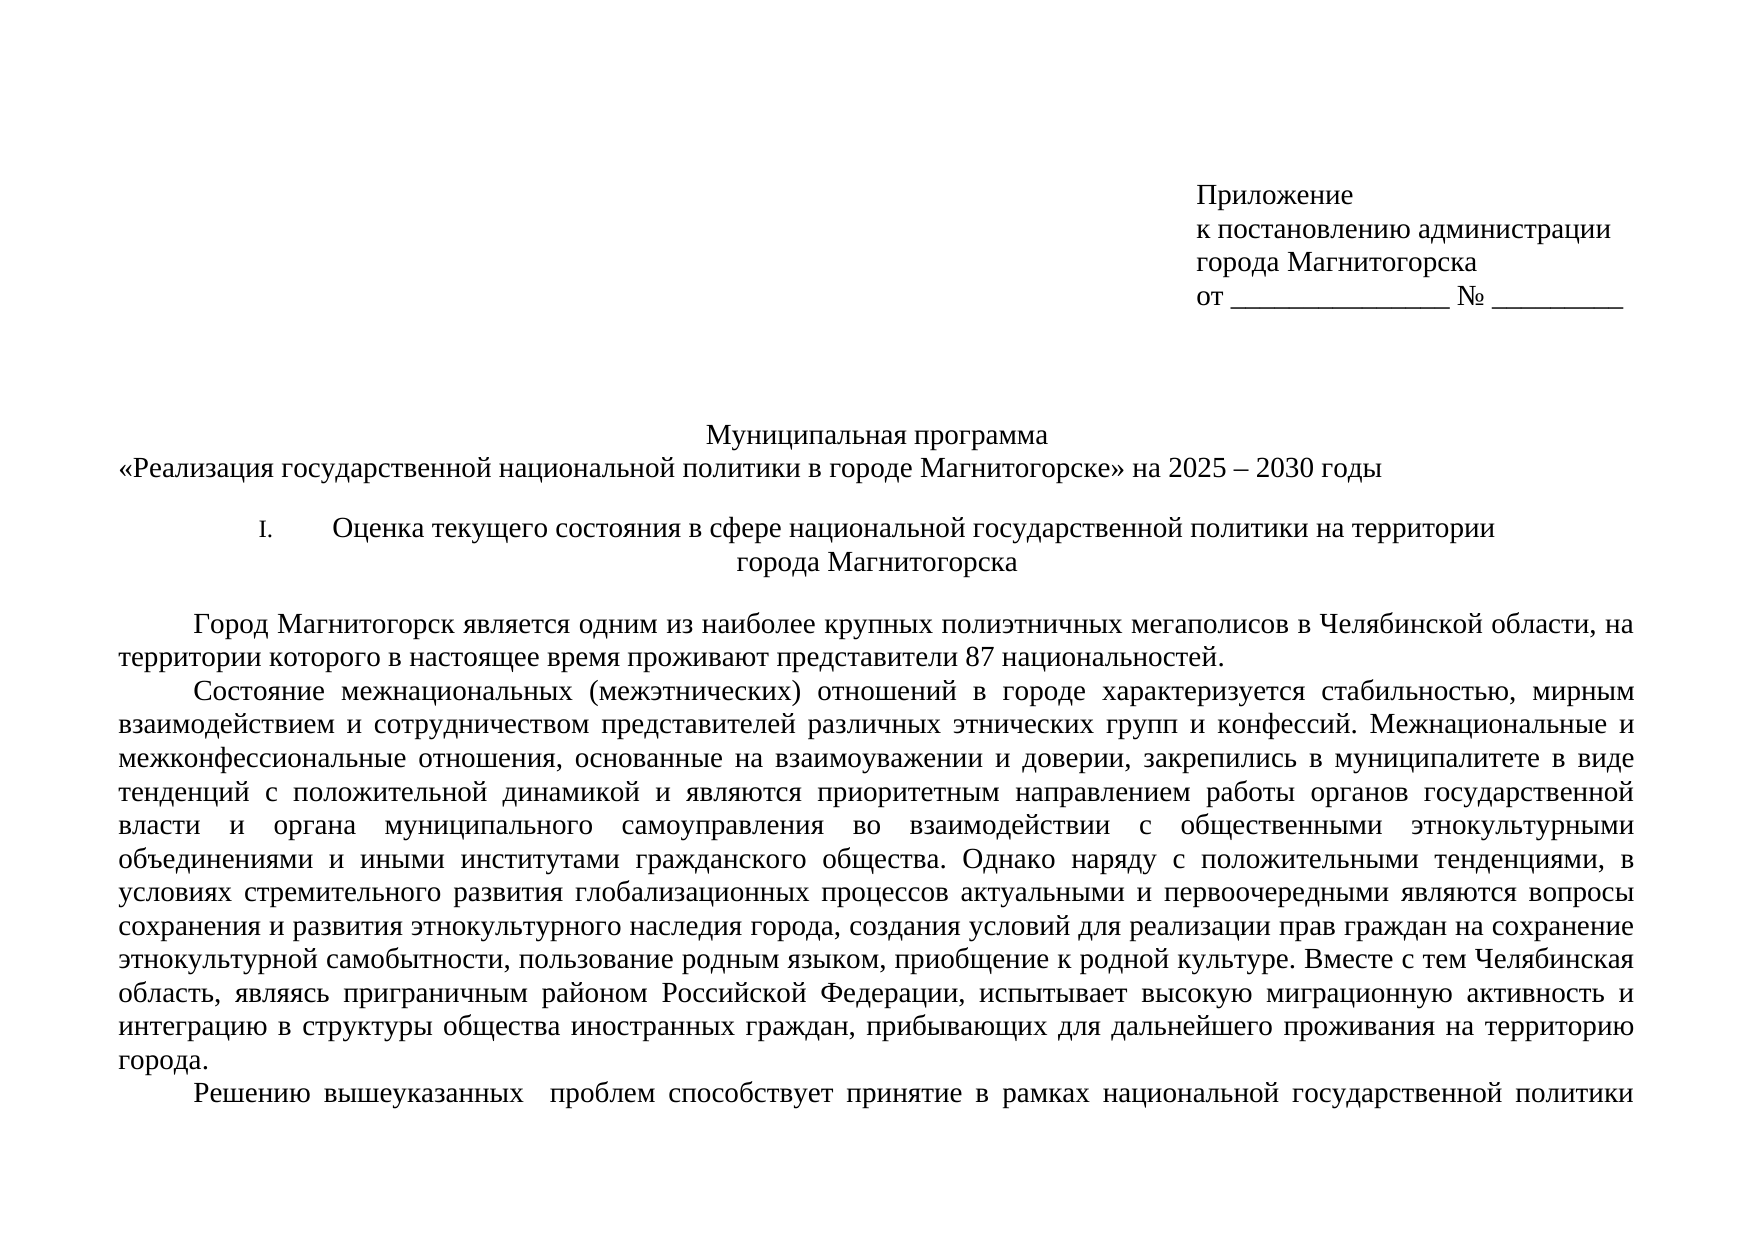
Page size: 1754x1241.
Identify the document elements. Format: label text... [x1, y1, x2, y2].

text от _______________ № _________ [118, 278, 1636, 311]
text Приложение [118, 177, 1636, 211]
text «Реализация государственной национальной политики в городе Магнитогорске» на 2025 – 2030 годы [118, 450, 1636, 484]
text Состояние межнациональных (межэтнических) отношений в городе характеризуется стабильностью, мирным взаимодействием и сотрудничеством представителей различных этнических групп и конфессий. Межнациональные и межконфессиональные отношения, основанные на взаимоуважении и доверии, закрепились в муниципалитете в виде тенденций с положительной динамикой и являются приоритетным направлением работы органов государственной власти и органа муниципального самоуправления во взаимодействии с общественными этнокультурными объединениями и иными институтами гражданского общества. Однако наряду с положительными тенденциями, в условиях стремительного развития глобализационных процессов актуальными и первоочередными являются вопросы сохранения и развития этнокультурного наследия города, создания условий для реализации прав граждан на сохранение этнокультурной самобытности, пользование родным языком, приобщение к родной культуре. Вместе с тем Челябинская область, являясь приграничным районом Российской Федерации, испытывает высокую миграционную активность и интеграцию в структуры общества иностранных граждан, прибывающих для дальнейшего проживания на территорию города. [118, 673, 1636, 1076]
list Оценка текущего состояния в сфере национальной государственной политики на территории [118, 510, 1636, 544]
text города Магнитогорска [118, 544, 1636, 577]
text Муниципальная программа [118, 417, 1636, 450]
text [118, 1076, 1636, 1109]
text Город Магнитогорск является одним из наиболее крупных полиэтничных мегаполисов в Челябинской области, на территории которого в настоящее время проживают представители 87 национальностей. [118, 606, 1636, 673]
text города Магнитогорска [118, 244, 1636, 278]
text к постановлению администрации [118, 211, 1636, 244]
